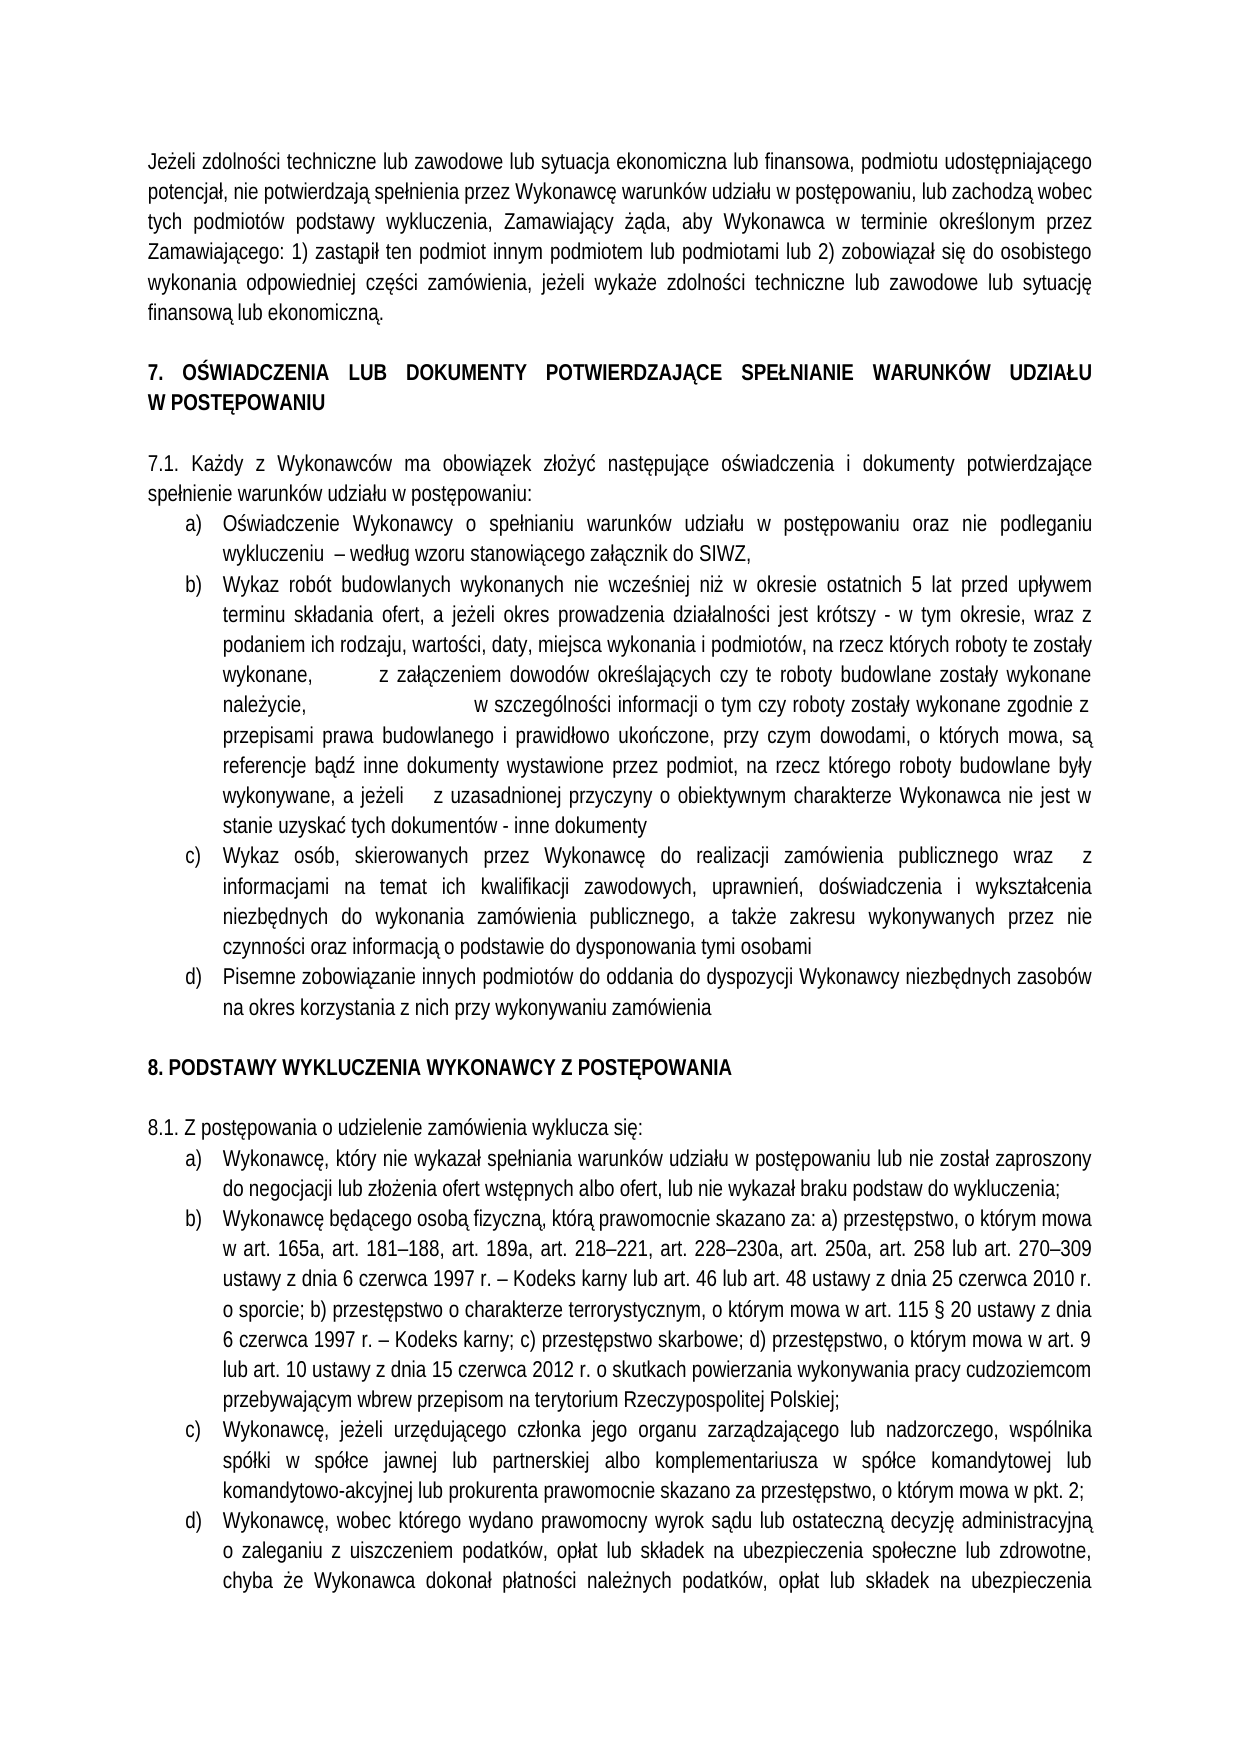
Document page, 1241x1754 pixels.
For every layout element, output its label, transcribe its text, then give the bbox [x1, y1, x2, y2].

list Wykaz osób, skierowanych przez Wykonawcę do realizacji zamówienia publicznego wraz z informacjami na temat ich kwalifikacji zawodowych, uprawnień, doświadczenia i wykształcenia niezbędnych do wykonania zamówienia publicznego, a także zakresu wykonywanych przez nie czynności oraz informacją o podstawie do dysponowania tymi osobami [185, 842, 1092, 959]
text 7.1. Każdy z Wykonawców ma obowiązek złożyć następujące oświadczenia i dokumenty potwierdzające spełnienie warunków udziału w postępowaniu: [148, 450, 1092, 506]
list Wykonawcę, który nie wykazał spełniania warunków udziału w postępowaniu lub nie został zaproszony do negocjacji lub złożenia ofert wstępnych albo ofert, lub nie wykazał braku podstaw do wykluczenia; [185, 1144, 1092, 1201]
text 7. OŚWIADCZENIA LUB DOKUMENTY POTWIERDZAJĄCE SPEŁNIANIE WARUNKÓW UDZIAŁU W POSTĘPOWANIU [148, 359, 1092, 416]
list Wykonawcę, jeżeli urzędującego członka jego organu zarządzającego lub nadzorczego, wspólnika spółki w spółce jawnej lub partnerskiej albo komplementariusza w spółce komandytowej lub komandytowo-akcyjnej lub prokurenta prawomocnie skazano za przestępstwo, o którym mowa w pkt. 2; [185, 1416, 1092, 1503]
text 8. PODSTAWY WYKLUCZENIA WYKONAWCY Z POSTĘPOWANIA [148, 1054, 1092, 1080]
list Wykaz robót budowlanych wykonanych nie wcześniej niż w okresie ostatnich 5 lat przed upływem terminu składania ofert, a jeżeli okres prowadzenia działalności jest krótszy - w tym okresie, wraz z podaniem ich rodzaju, wartości, daty, miejsca wykonania i podmiotów, na rzecz których roboty te zostały wykonane, z załączeniem dowodów określających czy te roboty budowlane zostały wykonane należycie, w szczególności informacji o tym czy roboty zostały wykonane zgodnie z przepisami prawa budowlanego i prawidłowo ukończone, przy czym dowodami, o których mowa, są referencje bądź inne dokumenty wystawione przez podmiot, na rzecz którego roboty budowlane były wykonywane, a jeżeli z uzasadnionej przyczyny o obiektywnym charakterze Wykonawca nie jest w stanie uzyskać tych dokumentów - inne dokumenty [185, 571, 1092, 839]
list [185, 1507, 1092, 1594]
text 8.1. Z postępowania o udzielenie zamówienia wyklucza się: [148, 1114, 1092, 1141]
list Pisemne zobowiązanie innych podmiotów do oddania do dyspozycji Wykonawcy niezbędnych zasobów na okres korzystania z nich przy wykonywaniu zamówienia [185, 963, 1092, 1020]
list Wykonawcę będącego osobą fizyczną, którą prawomocnie skazano za: a) przestępstwo, o którym mowa w art. 165a, art. 181–188, art. 189a, art. 218–221, art. 228–230a, art. 250a, art. 258 lub art. 270–309 ustawy z dnia 6 czerwca 1997 r. – Kodeks karny lub art. 46 lub art. 48 ustawy z dnia 25 czerwca 2010 r. o sporcie; b) przestępstwo o charakterze terrorystycznym, o którym mowa w art. 115 § 20 ustawy z dnia 6 czerwca 1997 r. – Kodeks karny; c) przestępstwo skarbowe; d) przestępstwo, o którym mowa w art. 9 lub art. 10 ustawy z dnia 15 czerwca 2012 r. o skutkach powierzania wykonywania pracy cudzoziemcom przebywającym wbrew przepisom na terytorium Rzeczypospolitej Polskiej; [185, 1205, 1092, 1413]
list Oświadczenie Wykonawcy o spełnianiu warunków udziału w postępowaniu oraz nie podleganiu wykluczeniu – według wzoru stanowiącego załącznik do SIWZ, [185, 510, 1092, 567]
text Jeżeli zdolności techniczne lub zawodowe lub sytuacja ekonomiczna lub finansowa, podmiotu udostępniającego potencjał, nie potwierdzają spełnienia przez Wykonawcę warunków udziału w postępowaniu, lub zachodzą wobec tych podmiotów podstawy wykluczenia, Zamawiający żąda, aby Wykonawca w terminie określonym przez Zamawiającego: 1) zastąpił ten podmiot innym podmiotem lub podmiotami lub 2) zobowiązał się do osobistego wykonania odpowiedniej części zamówienia, jeżeli wykaże zdolności techniczne lub zawodowe lub sytuację finansową lub ekonomiczną. [148, 148, 1092, 325]
